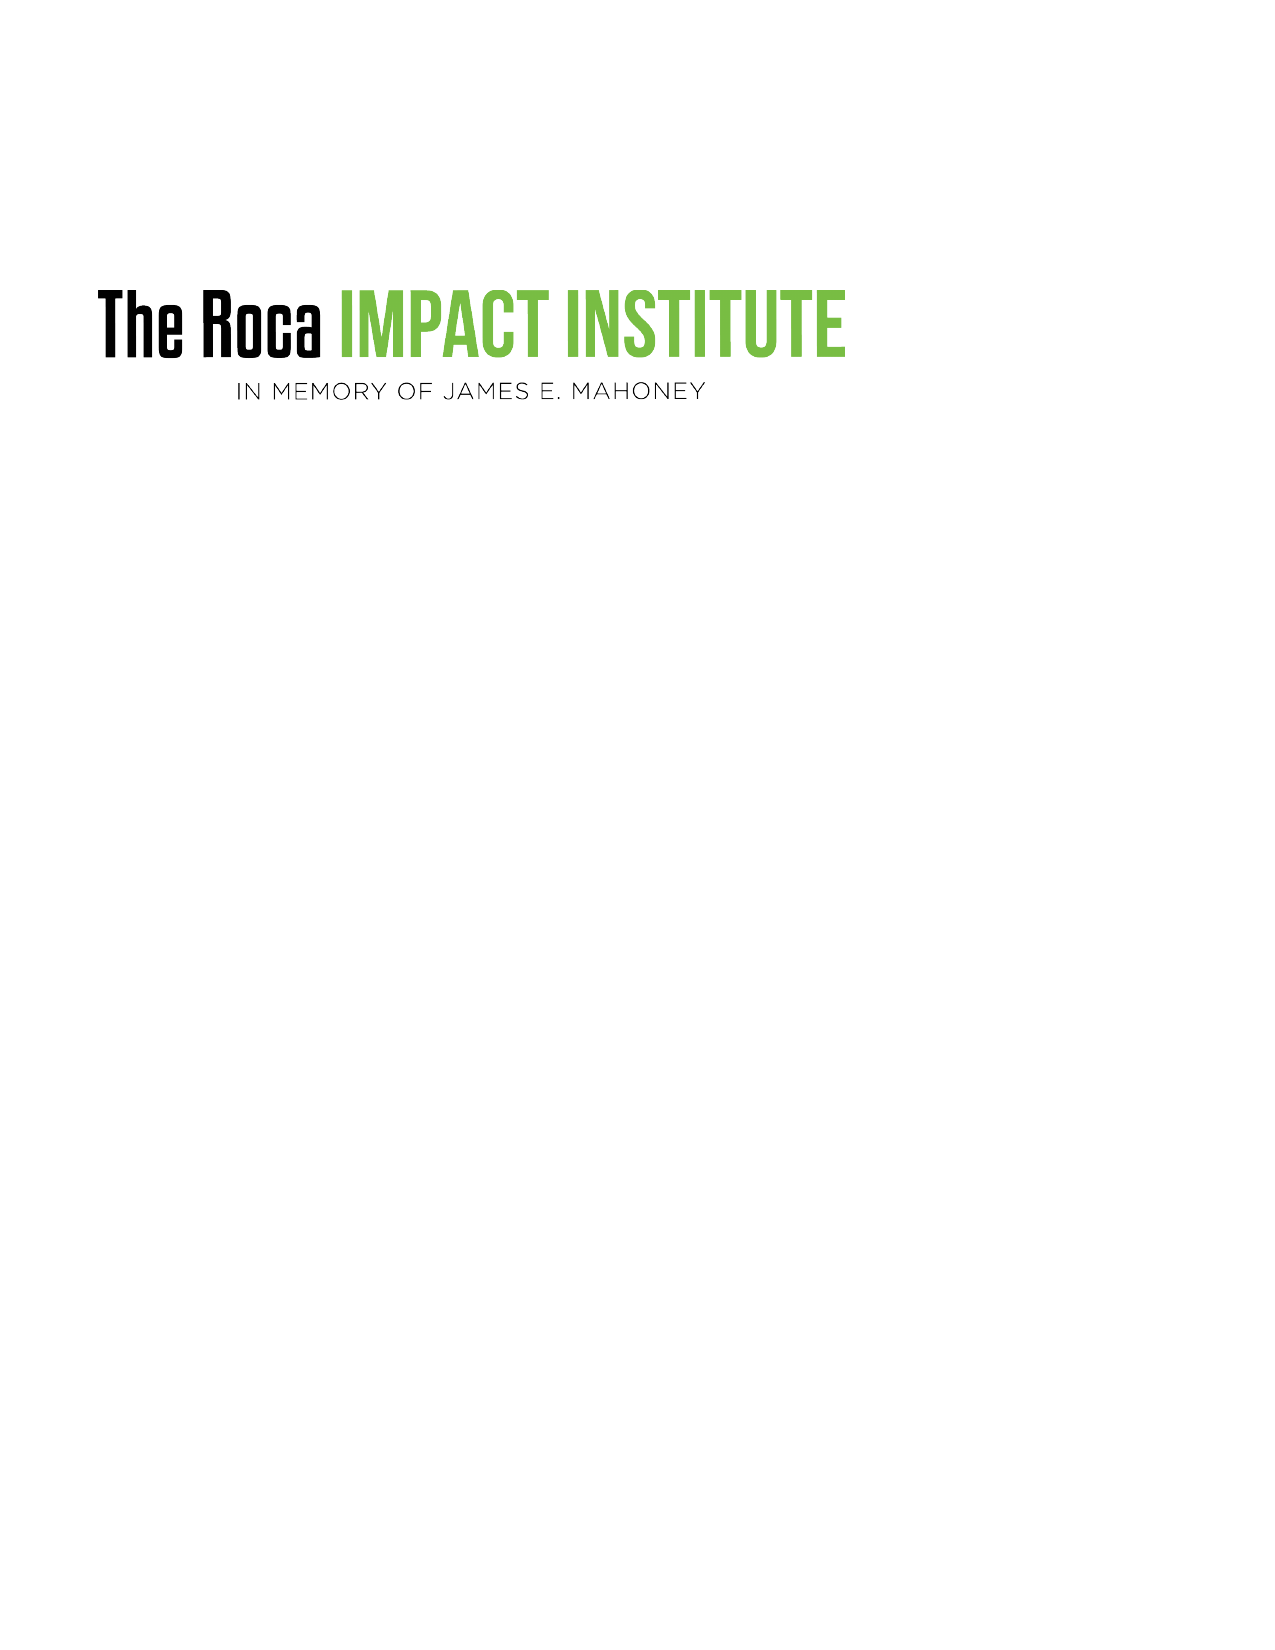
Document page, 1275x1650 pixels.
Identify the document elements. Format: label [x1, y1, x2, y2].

picture [98, 290, 845, 400]
